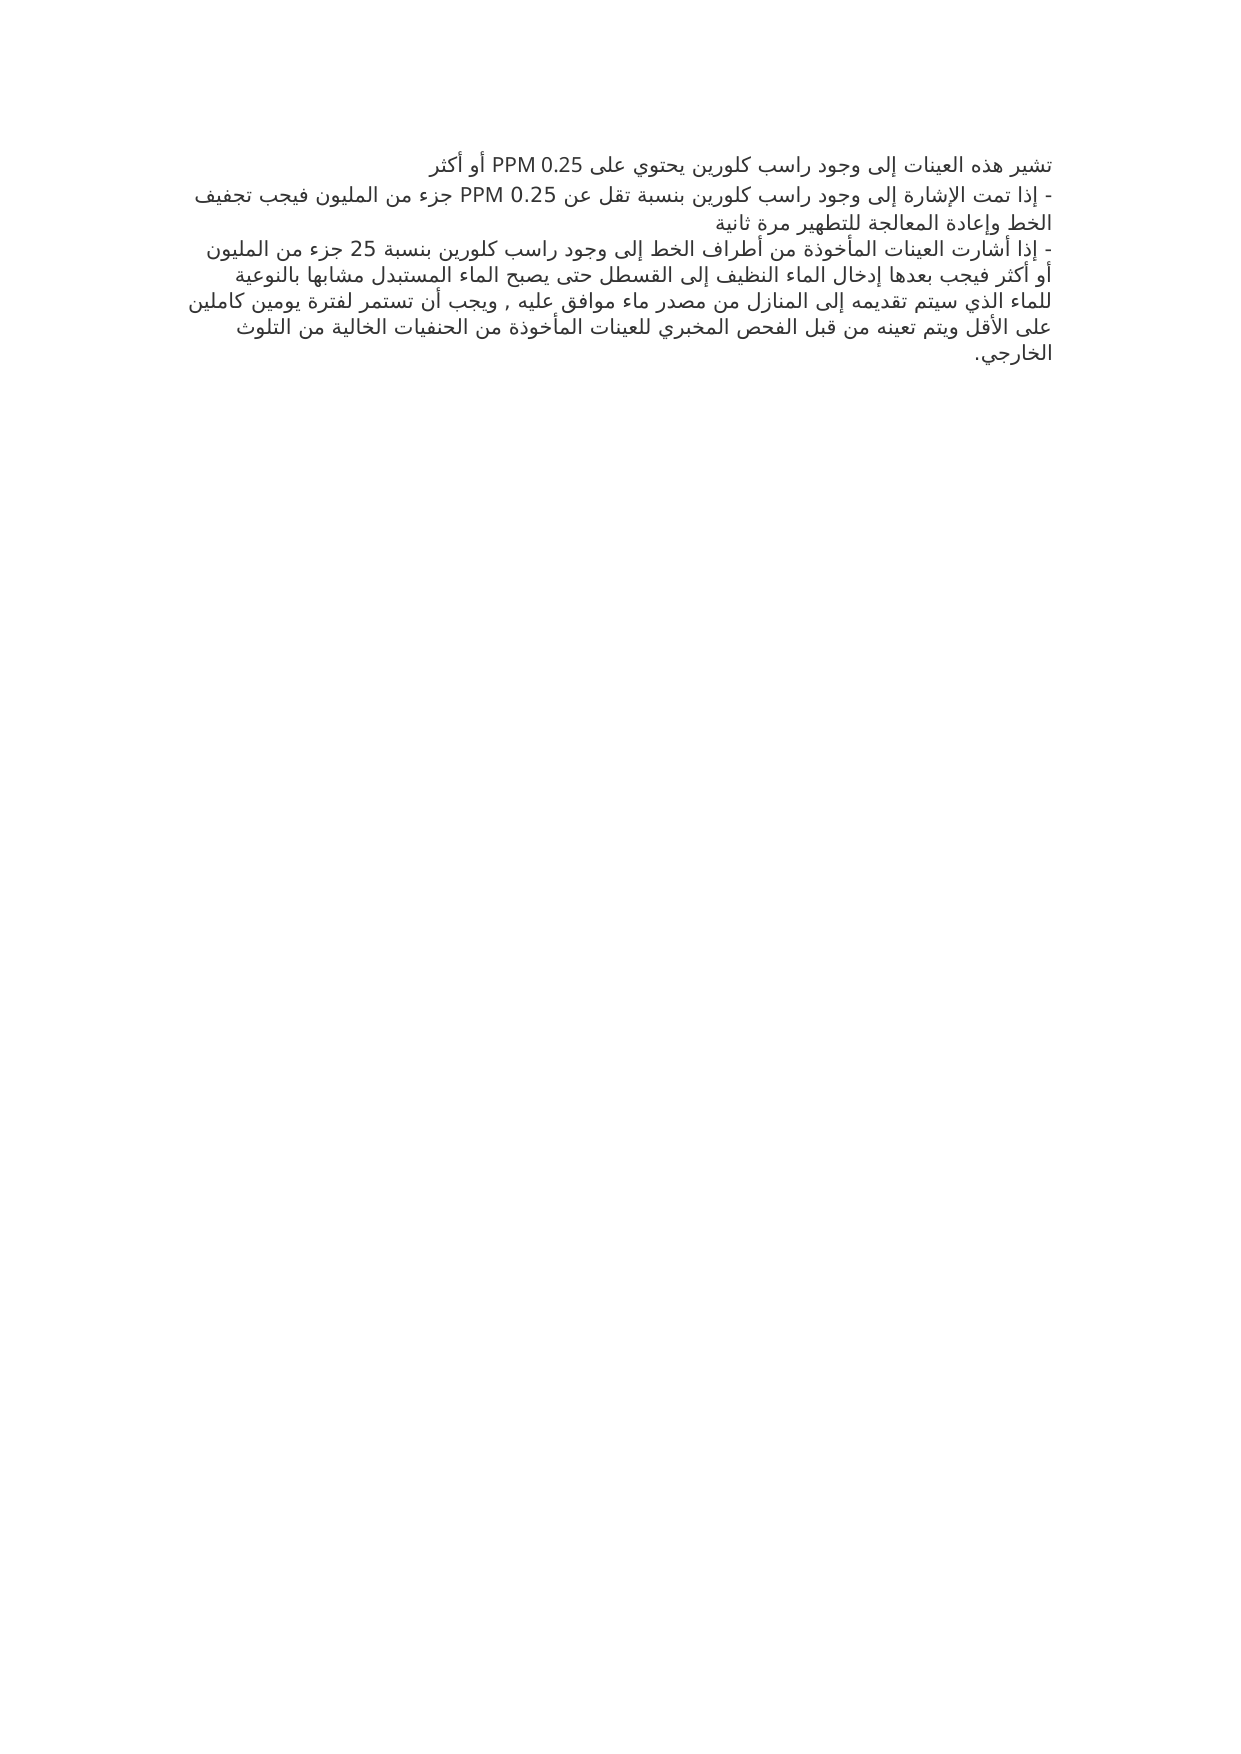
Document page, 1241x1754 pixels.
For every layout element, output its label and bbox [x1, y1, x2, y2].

text [187, 150, 1053, 366]
